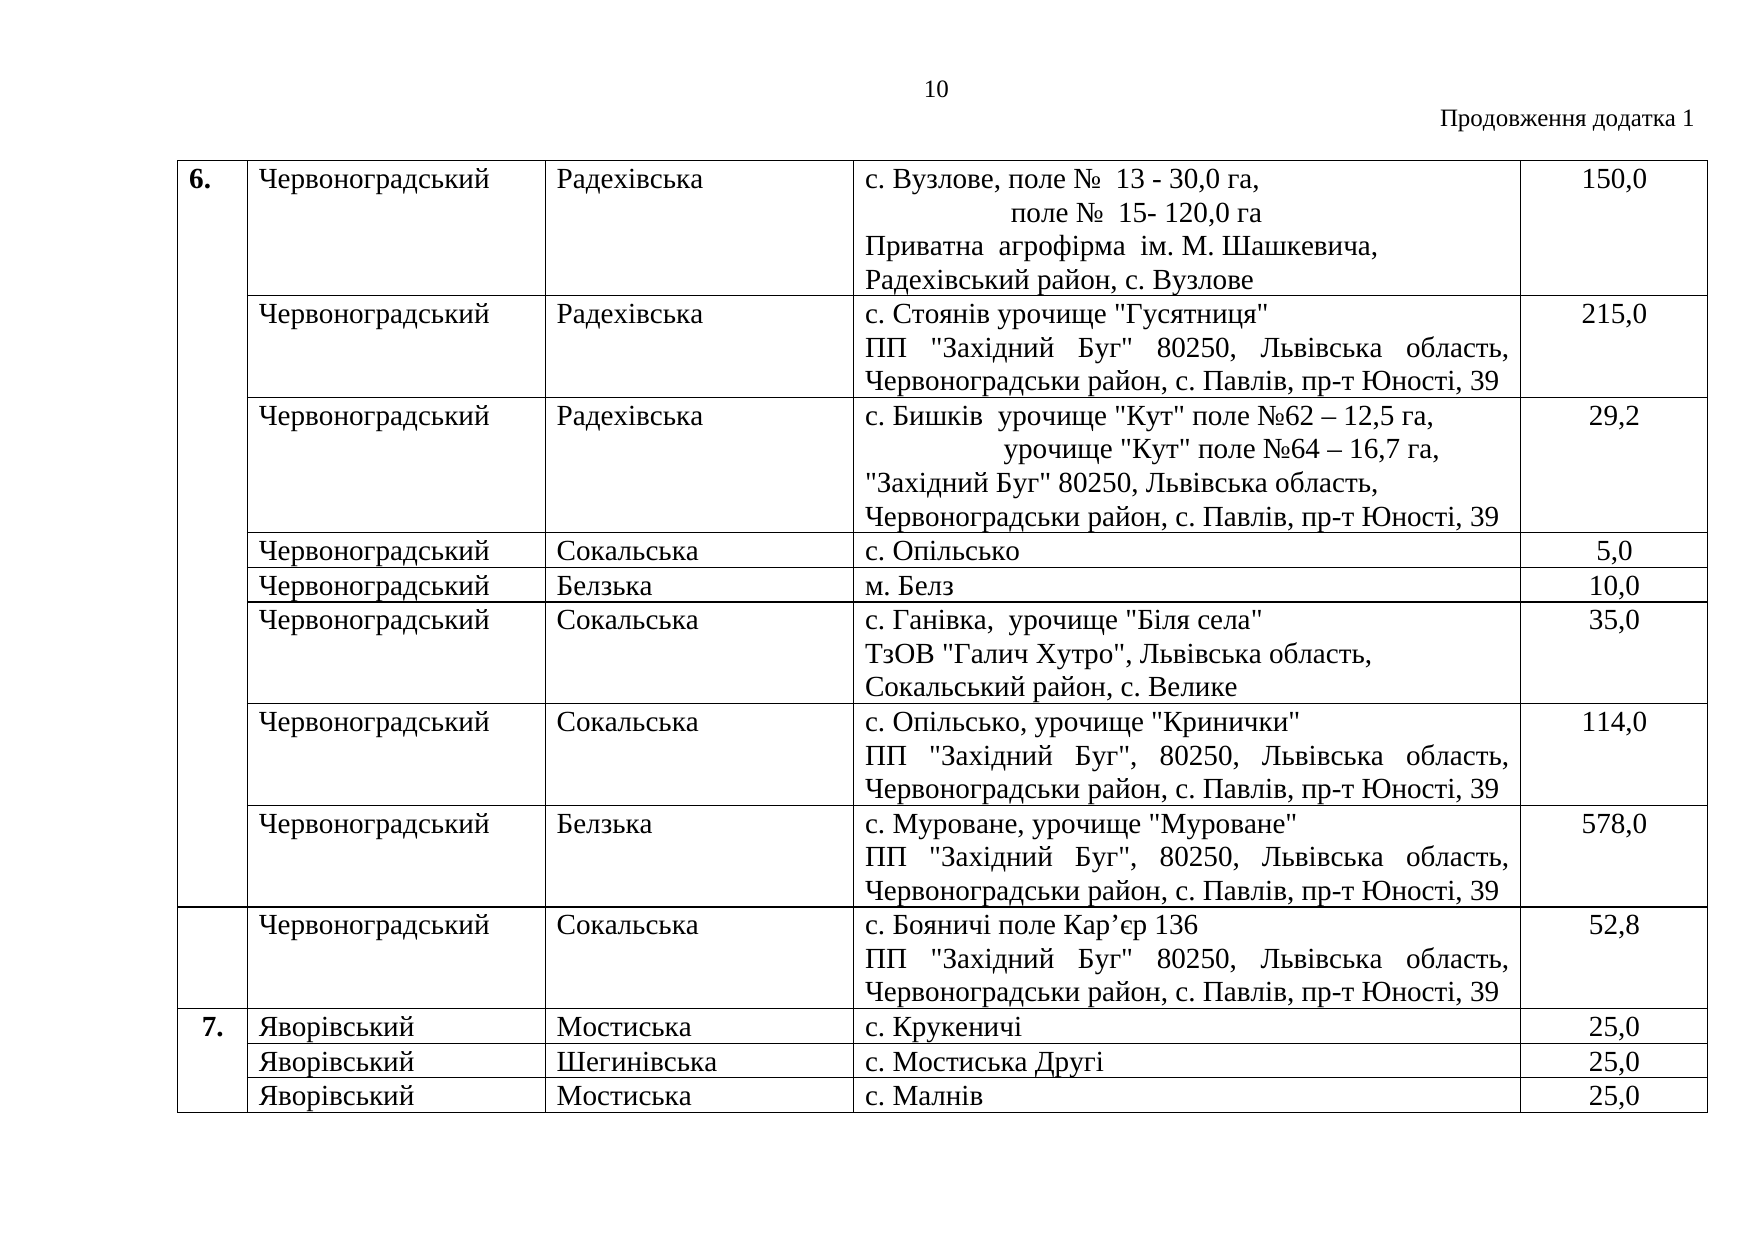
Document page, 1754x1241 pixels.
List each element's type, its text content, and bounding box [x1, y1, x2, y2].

table_cell 25,0 [1521, 1009, 1707, 1043]
table_cell Червоноградський [248, 398, 545, 532]
table_cell 114,0 [1521, 704, 1707, 805]
table_cell Мостиська [546, 1009, 853, 1043]
table_cell Белзька [546, 568, 853, 601]
table_cell с. Бишків урочище "Кут" поле №62 – 12,5 га, урочище "Кут" поле №64 – 16,7 га, "Західний Буг" 80250, Львівська область, Червоноградськи район, с. Павлів, пр-т Юності, 39 [854, 398, 1520, 532]
table_cell с. Малнів [854, 1078, 1520, 1112]
table_cell Шегинівська [546, 1044, 853, 1077]
table_cell Сокальська [546, 533, 853, 567]
table_cell Червоноградський [248, 603, 545, 703]
table_cell Червоноградський [248, 568, 545, 601]
table_cell 35,0 [1521, 603, 1707, 703]
table_cell 6. [178, 161, 247, 906]
table_cell Мостиська [546, 1078, 853, 1112]
table_cell с. Мостиська Другі [854, 1044, 1520, 1077]
table_cell Сокальська [546, 908, 853, 1008]
table_cell 25,0 [1521, 1078, 1707, 1112]
table_cell с. Опільсько, урочище "Кринички" ПП "Західний Буг", 80250, Львівська область, Червоноградськи район, с. Павлів, пр-т Юності, 39 [854, 704, 1520, 805]
table_cell Червоноградський [248, 296, 545, 397]
table_cell 150,0 [1521, 161, 1707, 295]
table_cell 10,0 [1521, 568, 1707, 601]
table_cell Червоноградський [248, 533, 545, 567]
table_cell Червоноградський [248, 908, 545, 1008]
table_cell с. Крукеничі [854, 1009, 1520, 1043]
table_cell 25,0 [1521, 1044, 1707, 1077]
table_cell Червоноградський [248, 704, 545, 805]
table_cell 5,0 [1521, 533, 1707, 567]
table_cell Червоноградський [248, 806, 545, 906]
table_cell 578,0 [1521, 806, 1707, 906]
table_cell Сокальська [546, 603, 853, 703]
table_cell 215,0 [1521, 296, 1707, 397]
table_cell м. Белз [854, 568, 1520, 601]
table_cell Яворівський [248, 1044, 545, 1077]
table_cell Червоноградський [248, 161, 545, 295]
table_cell Белзька [546, 806, 853, 906]
table_cell с. Вузлове, поле № 13 - 30,0 га, поле № 15- 120,0 га Приватна агрофірма ім. М. Шашкевича, Радехівський район, с. Вузлове [854, 161, 1520, 295]
table_cell Радехівська [546, 161, 853, 295]
table_cell [178, 908, 247, 1008]
table_cell 29,2 [1521, 398, 1707, 532]
table_cell с. Опільсько [854, 533, 1520, 567]
table_cell с. Бояничі поле Кар’єр 136 ПП "Західний Буг" 80250, Львівська область, Червоноградськи район, с. Павлів, пр-т Юності, 39 [854, 908, 1520, 1008]
table_cell Радехівська [546, 398, 853, 532]
table_cell 52,8 [1521, 908, 1707, 1008]
table_cell 7. [178, 1009, 247, 1112]
table_cell Радехівська [546, 296, 853, 397]
table_cell с. Муроване, урочище "Муроване" ПП "Західний Буг", 80250, Львівська область, Червоноградськи район, с. Павлів, пр-т Юності, 39 [854, 806, 1520, 906]
table_cell Яворівський [248, 1009, 545, 1043]
table_cell с. Стоянів урочище "Гусятниця" ПП "Західний Буг" 80250, Львівська область, Червоноградськи район, с. Павлів, пр-т Юності, 39 [854, 296, 1520, 397]
table_cell Яворівський [248, 1078, 545, 1112]
table_cell с. Ганівка, урочище "Біля села" ТзОВ "Галич Хутро", Львівська область, Сокальський район, с. Велике [854, 603, 1520, 703]
table_cell Сокальська [546, 704, 853, 805]
